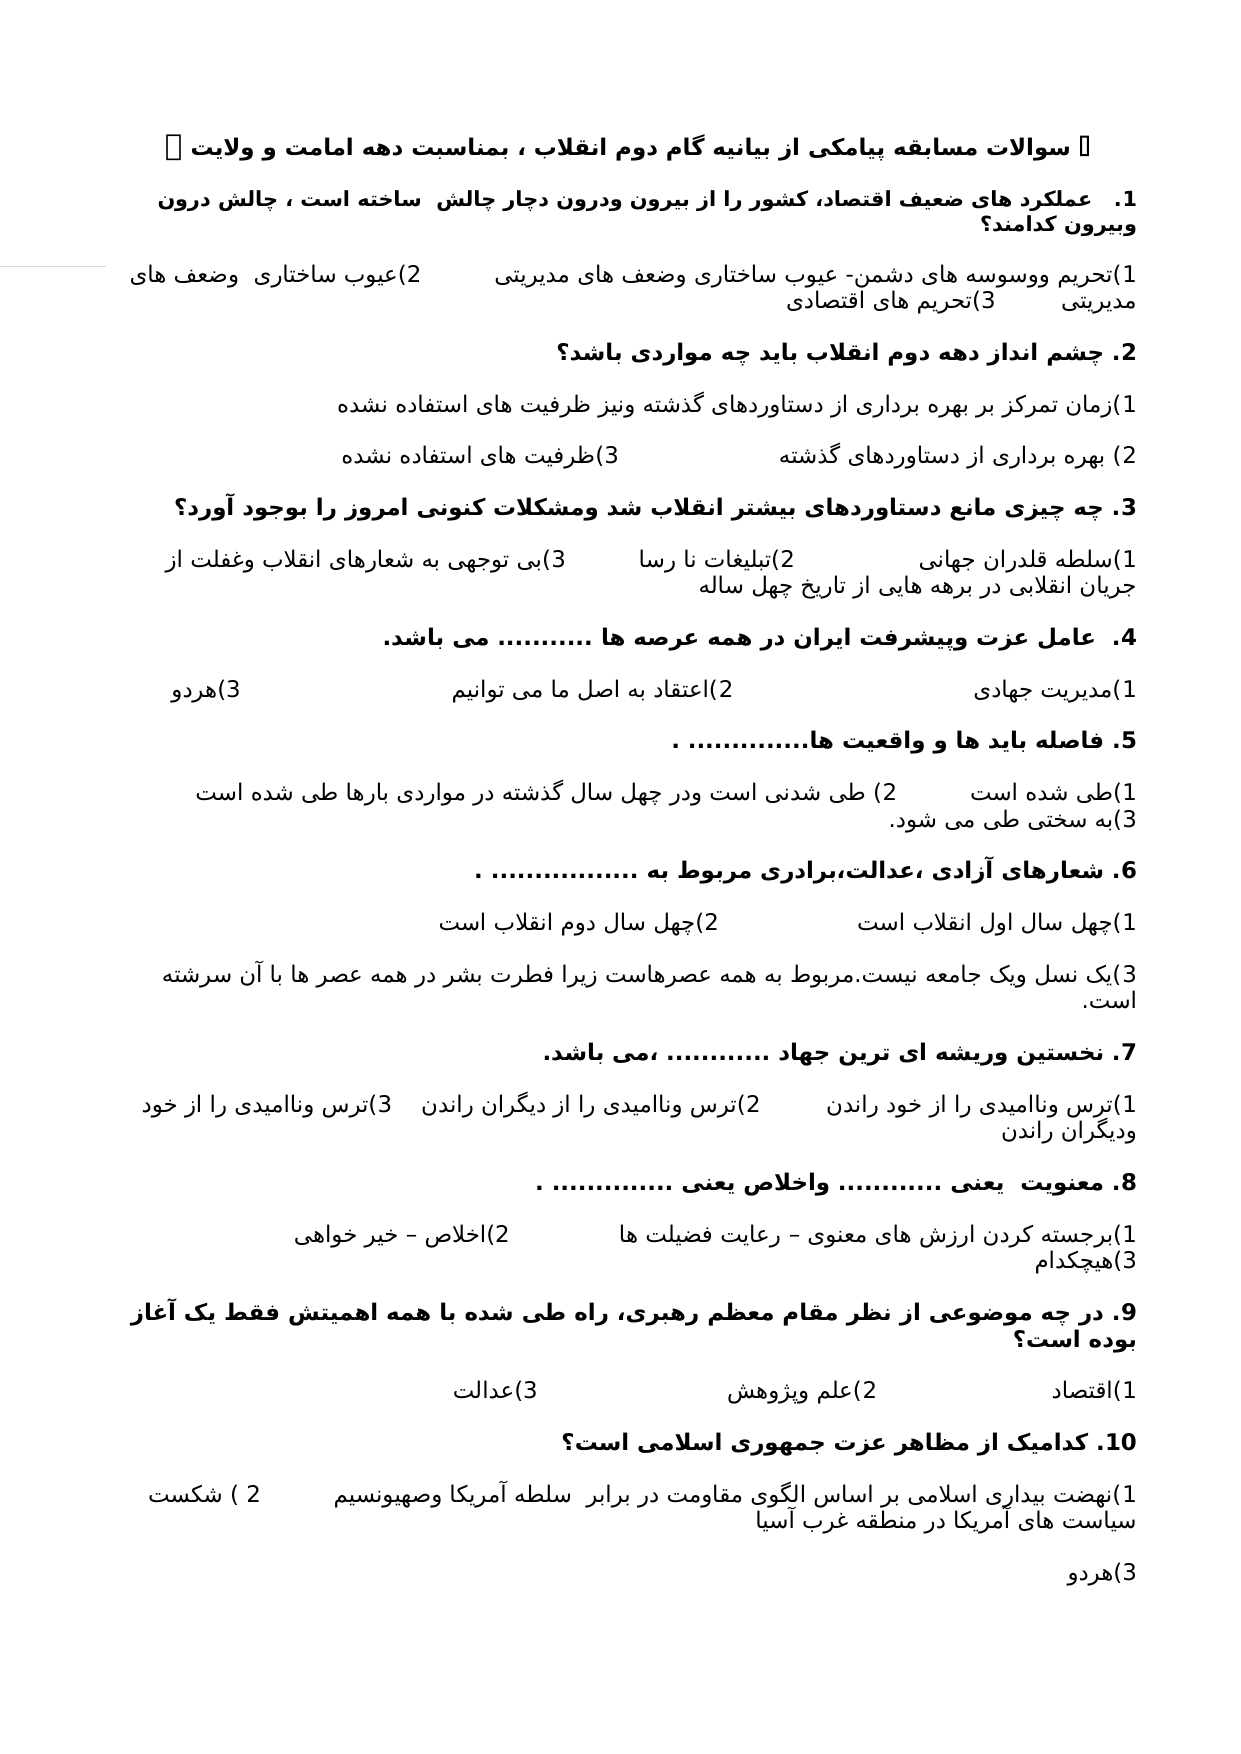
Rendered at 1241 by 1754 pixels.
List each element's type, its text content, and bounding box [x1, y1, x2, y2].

text 1)تحریم ووسوسه های دشمن- عیوب ساختاری وضعف های مدیریتی 2)عیوب ساختاری وضعف های مدیریتی 3)تحریم های اقتصادی [118, 261, 1137, 314]
text 3)یک نسل ویک جامعه نیست.مربوط به همه عصرهاست زیرا فطرت بشر در همه عصر ها با آن سرشته است. [118, 961, 1137, 1014]
text 3. چه چیزی مانع دستاوردهای بیشتر انقلاب شد ومشکلات کنونی امروز را بوجود آورد؟ [118, 494, 1137, 521]
text 1)طی شده است 2) طی شدنی است ودر چهل سال گذشته در مواردی بارها طی شده است 3)به سختی طی می شود. [118, 779, 1137, 833]
text 2. چشم انداز دهه دوم انقلاب باید چه مواردی باشد؟ [118, 339, 1137, 366]
text 6. شعارهای آزادی ،عدالت،برادری مربوط به ................. . [118, 858, 1137, 884]
text 1)زمان تمرکز بر بهره برداری از دستاوردهای گذشته ونیز ظرفیت های استفاده نشده [118, 391, 1137, 418]
text 4. عامل عزت وپیشرفت ایران در همه عرصه ها ........... می باشد. [118, 624, 1137, 651]
text 1)سلطه قلدران جهانی 2)تبلیغات نا رسا 3)بی توجهی به شعارهای انقلاب وغفلت از جریان انقلابی در برهه هایی از تاریخ چهل ساله [118, 546, 1137, 599]
text سوالات مسابقه پیامکی از بیانیه گام دوم انقلاب ، بمناسبت دهه امامت و ولایت [118, 128, 1137, 162]
text 10. کدامیک از مظاهر عزت جمهوری اسلامی است؟ [118, 1429, 1137, 1456]
text 7. نخستین وریشه ای ترین جهاد ............ ،می باشد. [118, 1039, 1137, 1066]
text 1)ترس وناامیدی را از خود راندن 2)ترس وناامیدی را از دیگران راندن 3)ترس وناامیدی را از خود ودیگران راندن [118, 1091, 1137, 1144]
text 1)برجسته کردن ارزش های معنوی – رعایت فضیلت ها 2)اخلاص – خیر خواهی 3)هیچکدام [118, 1221, 1137, 1274]
text 9. در چه موضوعی از نظر مقام معظم رهبری، راه طی شده با همه اهمیتش فقط یک آغاز بوده است؟ [118, 1299, 1137, 1353]
text 1)اقتصاد 2)علم وپژوهش 3)عدالت [118, 1378, 1137, 1404]
text 1)نهضت بیداری اسلامی بر اساس الگوی مقاومت در برابر سلطه آمریکا وصهیونسیم 2 ) شکست سیاست های آمریکا در منطقه غرب آسیا [118, 1481, 1137, 1534]
text 2) بهره برداری از دستاوردهای گذشته 3)ظرفیت های استفاده نشده [118, 443, 1137, 469]
text 1)چهل سال اول انقلاب است 2)چهل سال دوم انقلاب است [118, 909, 1137, 936]
text 3)هردو [118, 1559, 1137, 1586]
text 1)مدیریت جهادی 2)اعتقاد به اصل ما می توانیم 3)هردو [118, 676, 1137, 703]
text 8. معنویت یعنی ............ واخلاص یعنی .............. . [118, 1169, 1137, 1196]
text 1. عملکرد های ضعیف اقتصاد، کشور را از بیرون ودرون دچار چالش ساخته است ، چالش درون وبیرون کدامند؟ [118, 187, 1137, 236]
text 5. فاصله باید ها و واقعیت ها.............. . [118, 728, 1137, 754]
